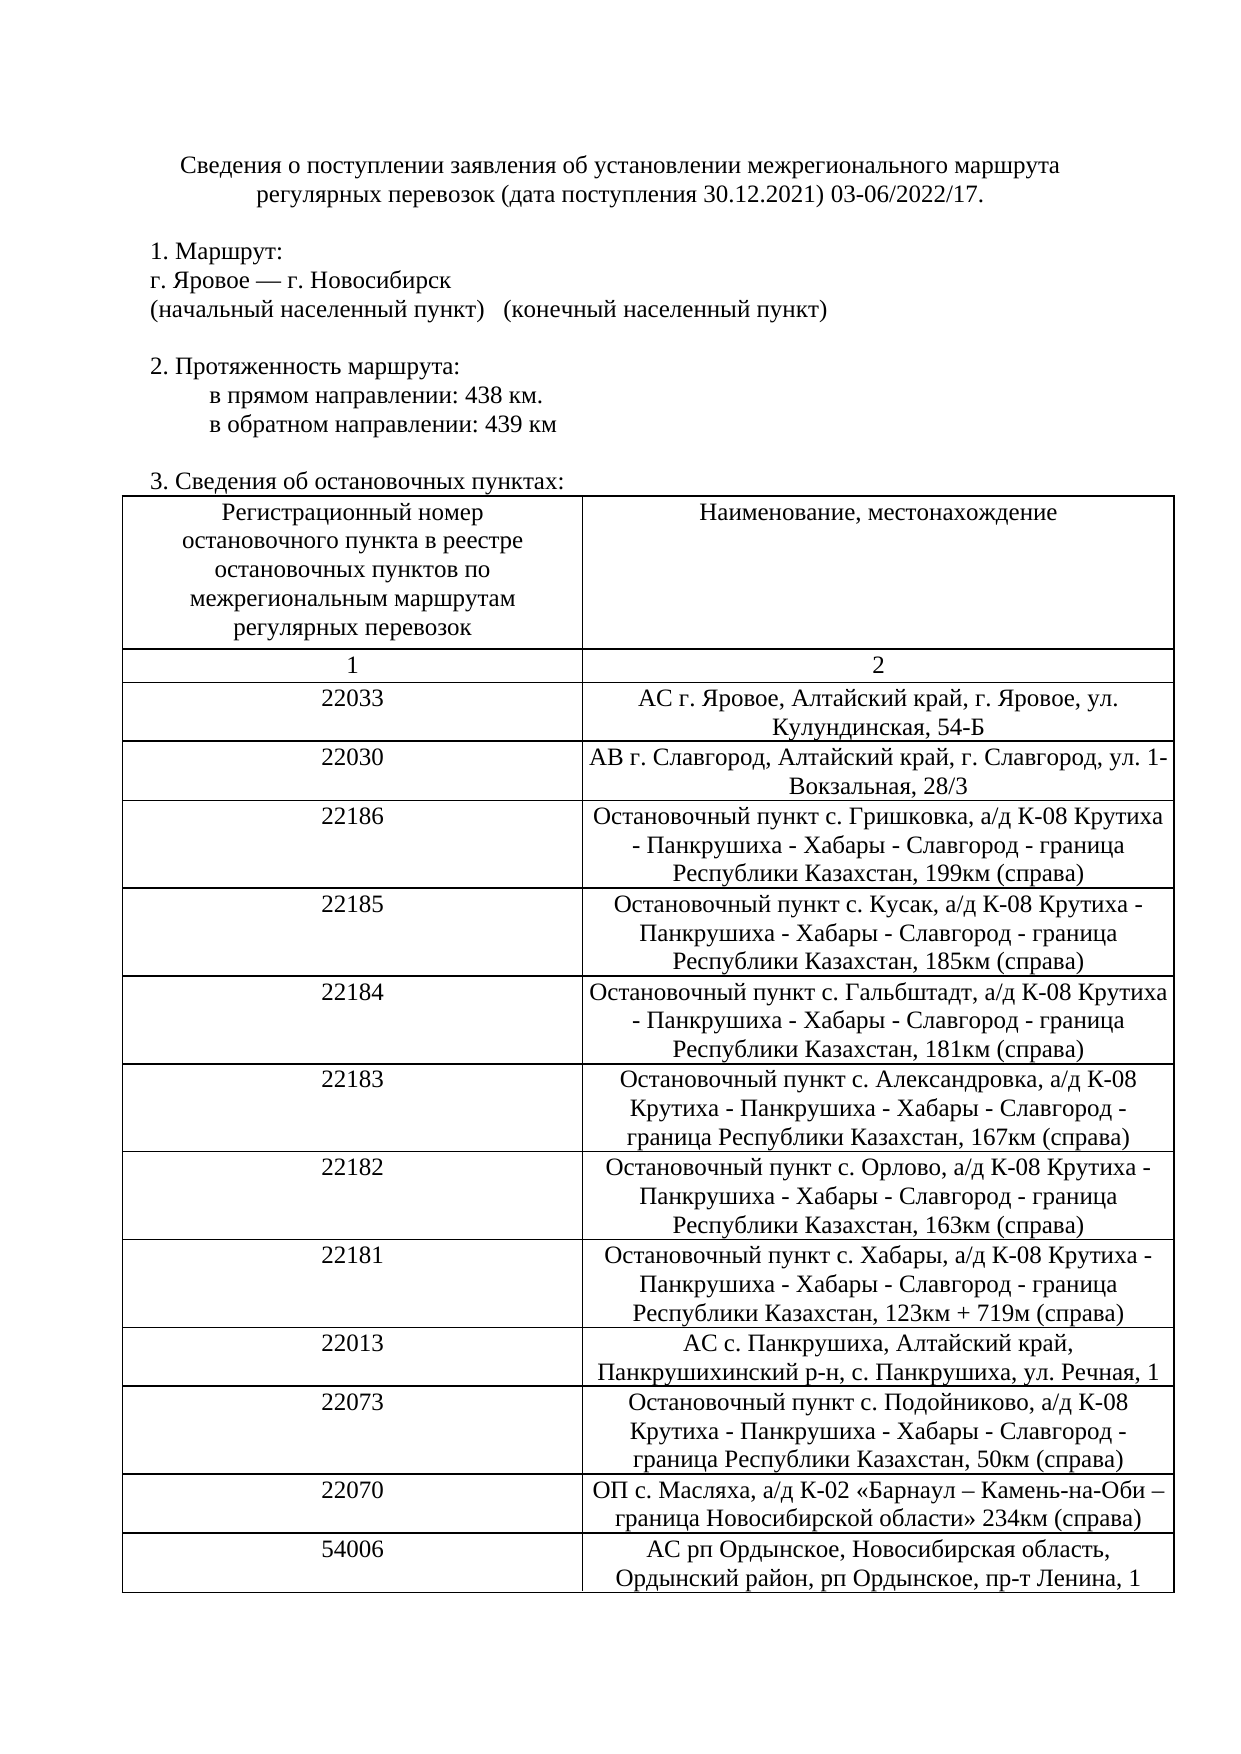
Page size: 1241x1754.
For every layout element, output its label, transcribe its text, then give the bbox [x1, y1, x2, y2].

text г. Яровое — г. Новосибирск [150, 265, 1090, 294]
table_cell Остановочный пункт с. Подойниково, а/д К-08 Крутиха - Панкрушиха - Хабары - Славгород - граница Республики Казахстан, 50км (справа) [583, 1387, 1173, 1473]
table_cell 22182 [123, 1152, 582, 1238]
table_cell Остановочный пункт с. Орлово, а/д К-08 Крутиха - Панкрушиха - Хабары - Славгород - граница Республики Казахстан, 163км (справа) [583, 1152, 1173, 1238]
text в обратном направлении: 439 км [150, 409, 1090, 437]
table_cell Остановочный пункт с. Александровка, а/д К-08 Крутиха - Панкрушиха - Хабары - Славгород - граница Республики Казахстан, 167км (справа) [583, 1065, 1173, 1151]
table_header Регистрационный номер остановочного пункта в реестре остановочных пунктов по межрегиональным маршрутам регулярных перевозок [123, 497, 582, 648]
text Сведения о поступлении заявления об установлении межрегионального маршрута регулярных перевозок (дата поступления 30.12.2021) 03-06/2022/17. [150, 150, 1090, 207]
table_cell ОП с. Масляха, а/д К-02 «Барнаул – Камень-на-Оби – граница Новосибирской области» 234км (справа) [583, 1475, 1173, 1532]
table_cell 22073 [123, 1387, 582, 1473]
text в прямом направлении: 438 км. [150, 380, 1090, 409]
table_cell 22186 [123, 801, 582, 887]
table_cell Остановочный пункт с. Гальбштадт, а/д К-08 Крутиха - Панкрушиха - Хабары - Славгород - граница Республики Казахстан, 181км (справа) [583, 977, 1173, 1063]
table_cell 22181 [123, 1240, 582, 1326]
text 2. Протяженность маршрута: [150, 351, 1090, 380]
table_cell 22185 [123, 889, 582, 975]
table_cell АС г. Яровое, Алтайский край, г. Яровое, ул. Кулундинская, 54-Б [583, 683, 1173, 740]
table_header Наименование, местонахождение [583, 497, 1173, 648]
table_cell 22183 [123, 1065, 582, 1151]
table_cell 22033 [123, 683, 582, 740]
text 1. Маршрут: [150, 236, 1090, 265]
table_cell 22013 [123, 1328, 582, 1385]
table_cell АВ г. Славгород, Алтайский край, г. Славгород, ул. 1-Вокзальная, 28/3 [583, 742, 1173, 799]
table_cell 22070 [123, 1475, 582, 1532]
table_cell АС рп Ордынское, Новосибирская область, Ордынский район, рп Ордынское, пр-т Ленина, 1 [583, 1534, 1173, 1591]
table_cell Остановочный пункт с. Хабары, а/д К-08 Крутиха - Панкрушиха - Хабары - Славгород - граница Республики Казахстан, 123км + 719м (справа) [583, 1240, 1173, 1326]
table_cell Остановочный пункт с. Гришковка, а/д К-08 Крутиха - Панкрушиха - Хабары - Славгород - граница Республики Казахстан, 199км (справа) [583, 801, 1173, 887]
table_cell 22030 [123, 742, 582, 799]
table_cell АС с. Панкрушиха, Алтайский край, Панкрушихинский р-н, с. Панкрушиха, ул. Речная, 1 [583, 1328, 1173, 1385]
table_cell 22184 [123, 977, 582, 1063]
table_cell Остановочный пункт с. Кусак, а/д К-08 Крутиха - Панкрушиха - Хабары - Славгород - граница Республики Казахстан, 185км (справа) [583, 889, 1173, 975]
table_cell 54006 [123, 1534, 582, 1591]
table_cell 1 [123, 650, 582, 681]
table_cell 2 [583, 650, 1173, 681]
text (начальный населенный пункт) (конечный населенный пункт) [150, 294, 1090, 322]
text 3. Сведения об остановочных пунктах: [150, 466, 1090, 495]
